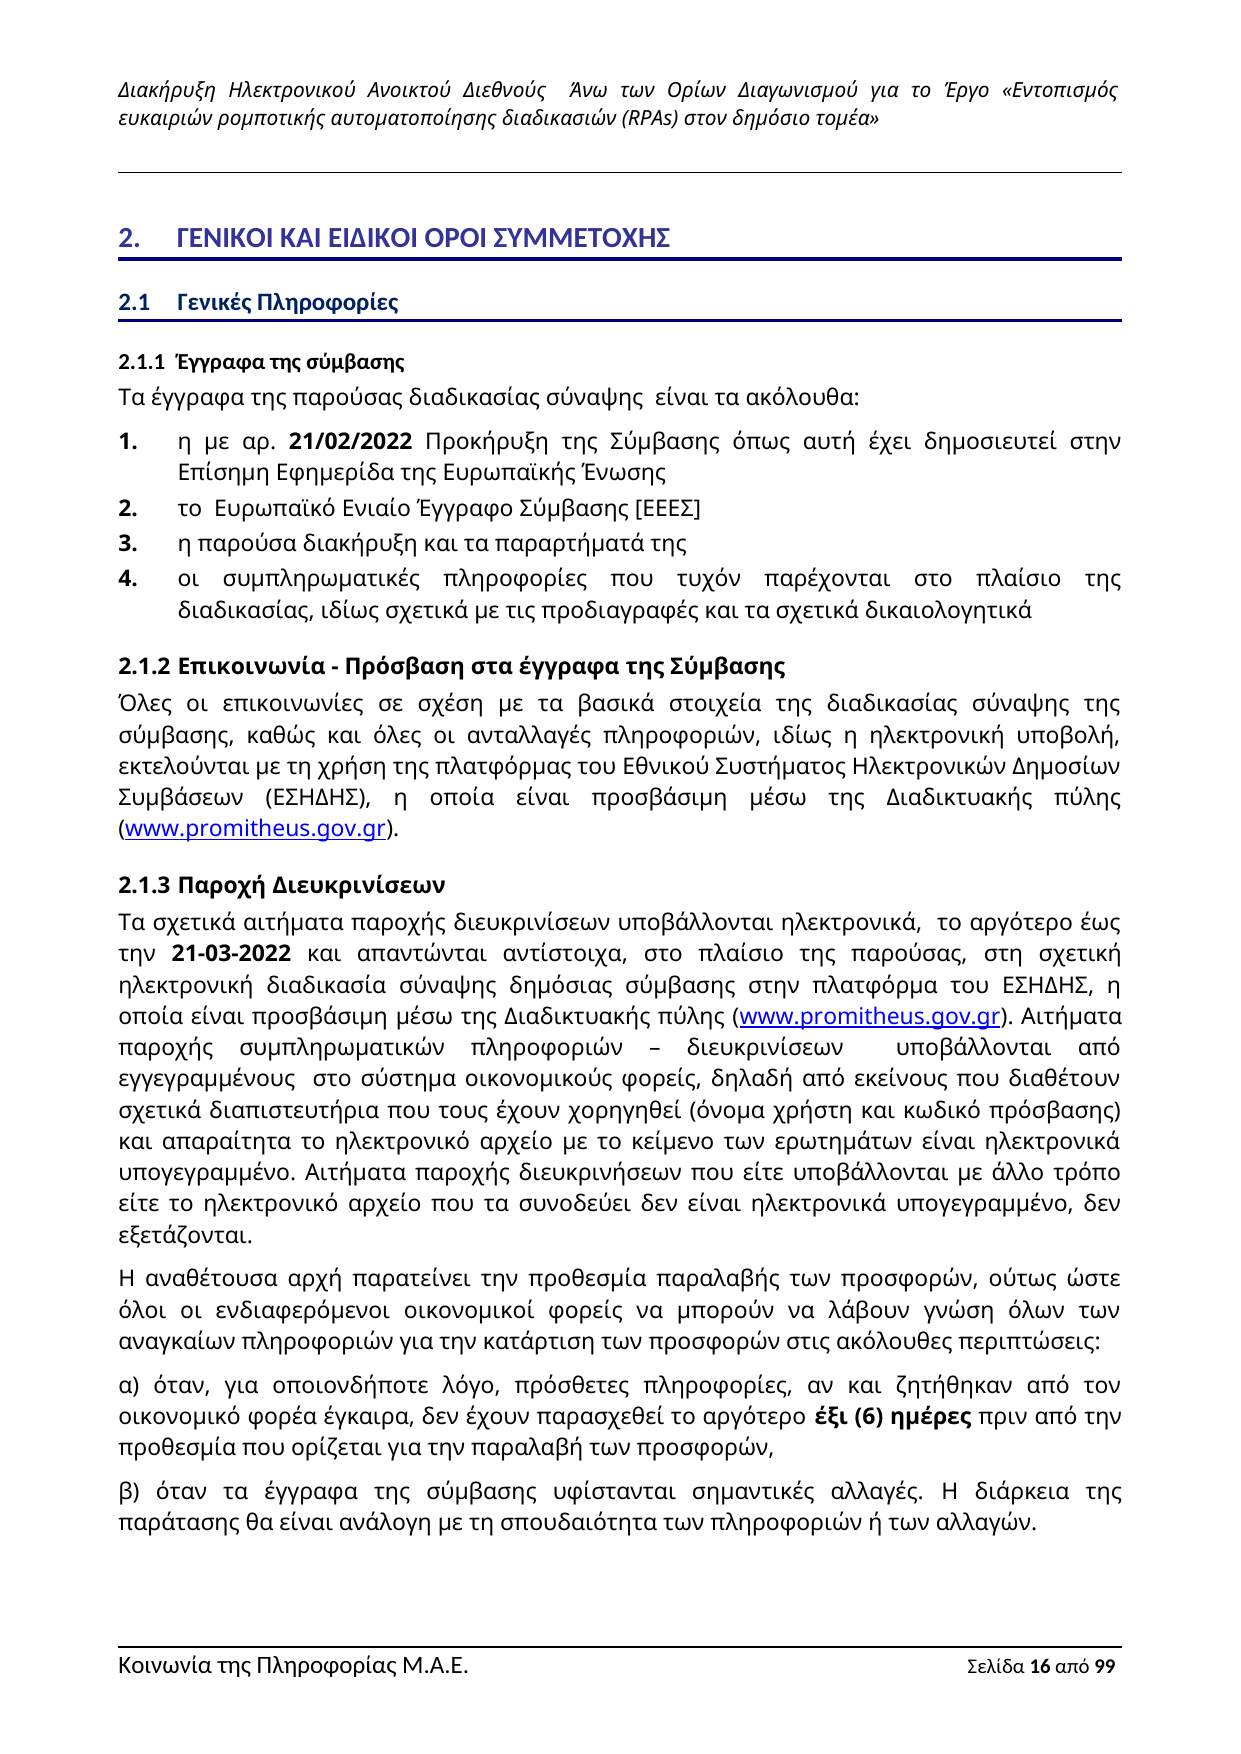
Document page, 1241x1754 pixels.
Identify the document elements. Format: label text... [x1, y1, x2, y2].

text α) όταν, για οποιονδήποτε λόγο, πρόσθετες πληροφορίες, αν και ζητήθηκαν από τον οικονομικό φορέα έγκαιρα, δεν έχουν παρασχεθεί το αργότερο έξι (6) ημέρες πριν από την προθεσμία που ορίζεται για την παραλαβή των προσφορών, [118, 1369, 1122, 1462]
subtitle 2.1.3 Παροχή Διευκρινίσεων [118, 869, 1122, 900]
list οι συμπληρωματικές πληροφορίες που τυχόν παρέχονται στο πλαίσιο της διαδικασίας, ιδίως σχετικά με τις προδιαγραφές και τα σχετικά δικαιολογητικά [118, 562, 1122, 625]
list το Ευρωπαϊκό Ενιαίο Έγγραφο Σύμβασης [ΕΕΕΣ] [118, 492, 1122, 523]
subtitle 2. ΓΕΝΙΚΟΙ ΚΑΙ ΕΙΔΙΚΟΙ ΟΡΟΙ ΣΥΜΜΕΤΟΧΗΣ [118, 219, 1122, 257]
subtitle 2.1 Γενικές Πληροφορίες [118, 286, 1122, 319]
list η παρούσα διακήρυξη και τα παραρτήματά της [118, 527, 1122, 558]
text Όλες οι επικοινωνίες σε σχέση με τα βασικά στοιχεία της διαδικασίας σύναψης της σύμβασης, καθώς και όλες οι ανταλλαγές πληροφοριών, ιδίως η ηλεκτρονική υποβολή, εκτελούνται με τη χρήση της πλατφόρμας του Εθνικού Συστήματος Ηλεκτρονικών Δημοσίων Συμβάσεων (ΕΣΗΔΗΣ), η οποία είναι προσβάσιμη μέσω της Διαδικτυακής πύλης (www.promitheus.gov.gr). [118, 687, 1122, 844]
text Η αναθέτουσα αρχή παρατείνει την προθεσμία παραλαβής των προσφορών, ούτως ώστε όλοι οι ενδιαφερόμενοι οικονομικοί φορείς να μπορούν να λάβουν γνώση όλων των αναγκαίων πληροφοριών για την κατάρτιση των προσφορών στις ακόλουθες περιπτώσεις: [118, 1262, 1122, 1356]
subtitle 2.1.2 Επικοινωνία - Πρόσβαση στα έγγραφα της Σύμβασης [118, 650, 1122, 681]
list η με αρ. 21/02/2022 Προκήρυξη της Σύμβασης όπως αυτή έχει δημοσιευτεί στην Επίσημη Εφημερίδα της Ευρωπαϊκής Ένωσης [118, 425, 1122, 487]
subtitle 2.1.1 Έγγραφα της σύμβασης [118, 347, 1122, 375]
text Τα σχετικά αιτήματα παροχής διευκρινίσεων υποβάλλονται ηλεκτρονικά, το αργότερο έως την 21-03-2022 και απαντώνται αντίστοιχα, στο πλαίσιο της παρούσας, στη σχετική ηλεκτρονική διαδικασία σύναψης δημόσιας σύμβασης στην πλατφόρμα του ΕΣΗΔΗΣ, η οποία είναι προσβάσιμη μέσω της Διαδικτυακής πύλης (www.promitheus.gov.gr). Αιτήματα παροχής συμπληρωματικών πληροφοριών – διευκρινίσεων υποβάλλονται από εγγεγραμμένους στο σύστημα οικονομικούς φορείς, δηλαδή από εκείνους που διαθέτουν σχετικά διαπιστευτήρια που τους έχουν χορηγηθεί (όνομα χρήστη και κωδικό πρόσβασης) και απαραίτητα το ηλεκτρονικό αρχείο με το κείμενο των ερωτημάτων είναι ηλεκτρονικά υπογεγραμμένο. Αιτήματα παροχής διευκρινήσεων που είτε υποβάλλονται με άλλο τρόπο είτε το ηλεκτρονικό αρχείο που τα συνοδεύει δεν είναι ηλεκτρονικά υπογεγραμμένο, δεν εξετάζονται. [118, 906, 1122, 1250]
text β) όταν τα έγγραφα της σύμβασης υφίστανται σημαντικές αλλαγές. Η διάρκεια της παράτασης θα είναι ανάλογη με τη σπουδαιότητα των πληροφοριών ή των αλλαγών. [118, 1475, 1122, 1537]
text Τα έγγραφα της παρούσας διαδικασίας σύναψης είναι τα ακόλουθα: [118, 381, 1122, 412]
